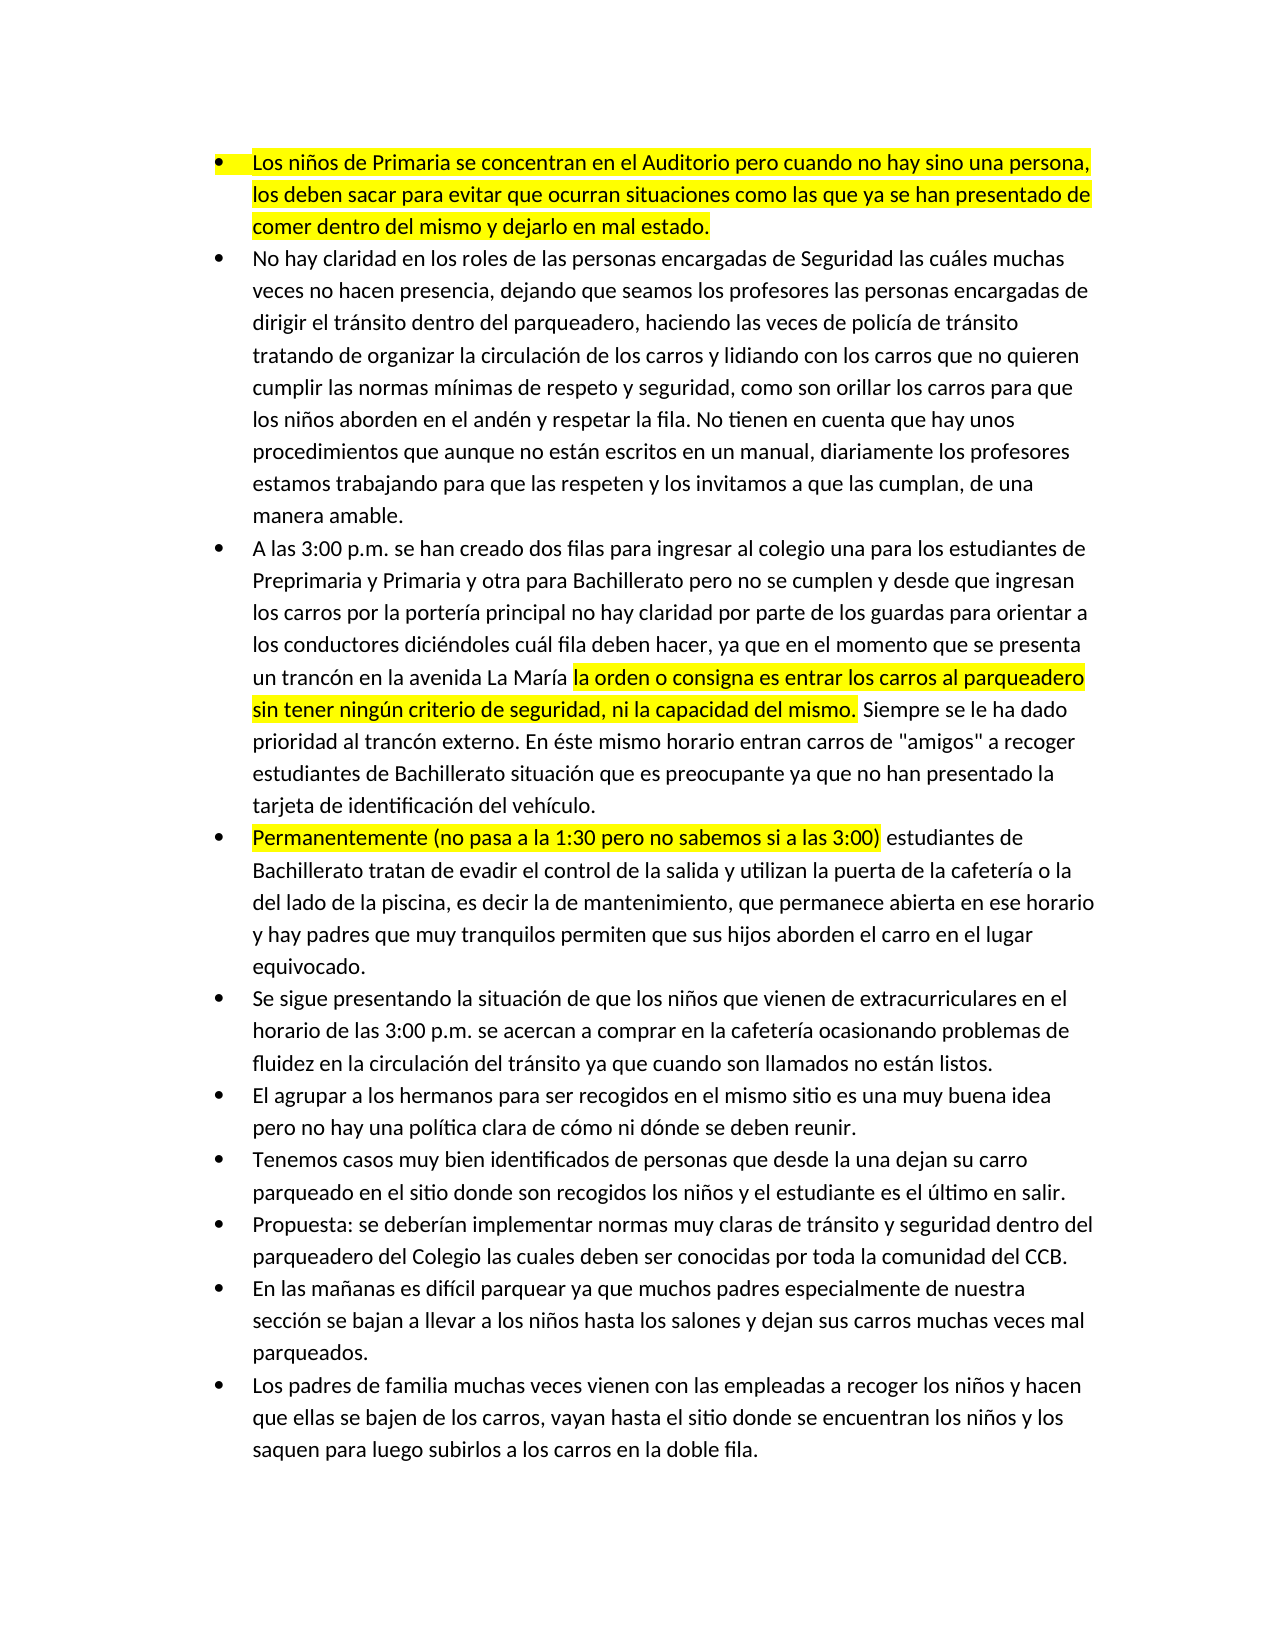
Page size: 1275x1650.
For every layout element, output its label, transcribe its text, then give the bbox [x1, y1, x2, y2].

list Propuesta: se deberían implementar normas muy claras de tránsito y seguridad dentro del parqueadero del Colegio las cuales deben ser conocidas por toda la comunidad del CCB. [215, 1210, 1098, 1270]
list Se sigue presentando la situación de que los niños que vienen de extracurriculares en el horario de las 3:00 p.m. se acercan a comprar en la cafetería ocasionando problemas de fluidez en la circulación del tránsito ya que cuando son llamados no están listos. [215, 984, 1098, 1077]
list Los niños de Primaria se concentran en el Auditorio pero cuando no hay sino una persona, los deben sacar para evitar que ocurran situaciones como las que ya se han presentado de comer dentro del mismo y dejarlo en mal estado. [215, 148, 1098, 240]
list En las mañanas es difícil parquear ya que muchos padres especialmente de nuestra sección se bajan a llevar a los niños hasta los salones y dejan sus carros muchas veces mal parqueados. [215, 1274, 1098, 1367]
list No hay claridad en los roles de las personas encargadas de Seguridad las cuáles muchas veces no hacen presencia, dejando que seamos los profesores las personas encargadas de dirigir el tránsito dentro del parqueadero, haciendo las veces de policía de tránsito tratando de organizar la circulación de los carros y lidiando con los carros que no quieren cumplir las normas mínimas de respeto y seguridad, como son orillar los carros para que los niños aborden en el andén y respetar la fila. No tienen en cuenta que hay unos procedimientos que aunque no están escritos en un manual, diariamente los profesores estamos trabajando para que las respeten y los invitamos a que las cumplan, de una manera amable. [215, 244, 1098, 530]
list Permanentemente (no pasa a la 1:30 pero no sabemos si a las 3:00) estudiantes de Bachillerato tratan de evadir el control de la salida y utilizan la puerta de la cafetería o la del lado de la piscina, es decir la de mantenimiento, que permanece abierta en ese horario y hay padres que muy tranquilos permiten que sus hijos aborden el carro en el lugar equivocado. [215, 823, 1098, 980]
list Los padres de familia muchas veces vienen con las empleadas a recoger los niños y hacen que ellas se bajen de los carros, vayan hasta el sitio donde se encuentran los niños y los saquen para luego subirlos a los carros en la doble fila. [215, 1371, 1098, 1463]
list A las 3:00 p.m. se han creado dos filas para ingresar al colegio una para los estudiantes de Preprimaria y Primaria y otra para Bachillerato pero no se cumplen y desde que ingresan los carros por la portería principal no hay claridad por parte de los guardas para orientar a los conductores diciéndoles cuál fila deben hacer, ya que en el momento que se presenta un trancón en la avenida La María la orden o consigna es entrar los carros al parqueadero sin tener ningún criterio de seguridad, ni la capacidad del mismo. Siempre se le ha dado prioridad al trancón externo. En éste mismo horario entran carros de "amigos" a recoger estudiantes de Bachillerato situación que es preocupante ya que no han presentado la tarjeta de identificación del vehículo. [215, 534, 1098, 819]
list Tenemos casos muy bien identificados de personas que desde la una dejan su carro parqueado en el sitio donde son recogidos los niños y el estudiante es el último en salir. [215, 1145, 1098, 1206]
list El agrupar a los hermanos para ser recogidos en el mismo sitio es una muy buena idea pero no hay una política clara de cómo ni dónde se deben reunir. [215, 1081, 1098, 1141]
